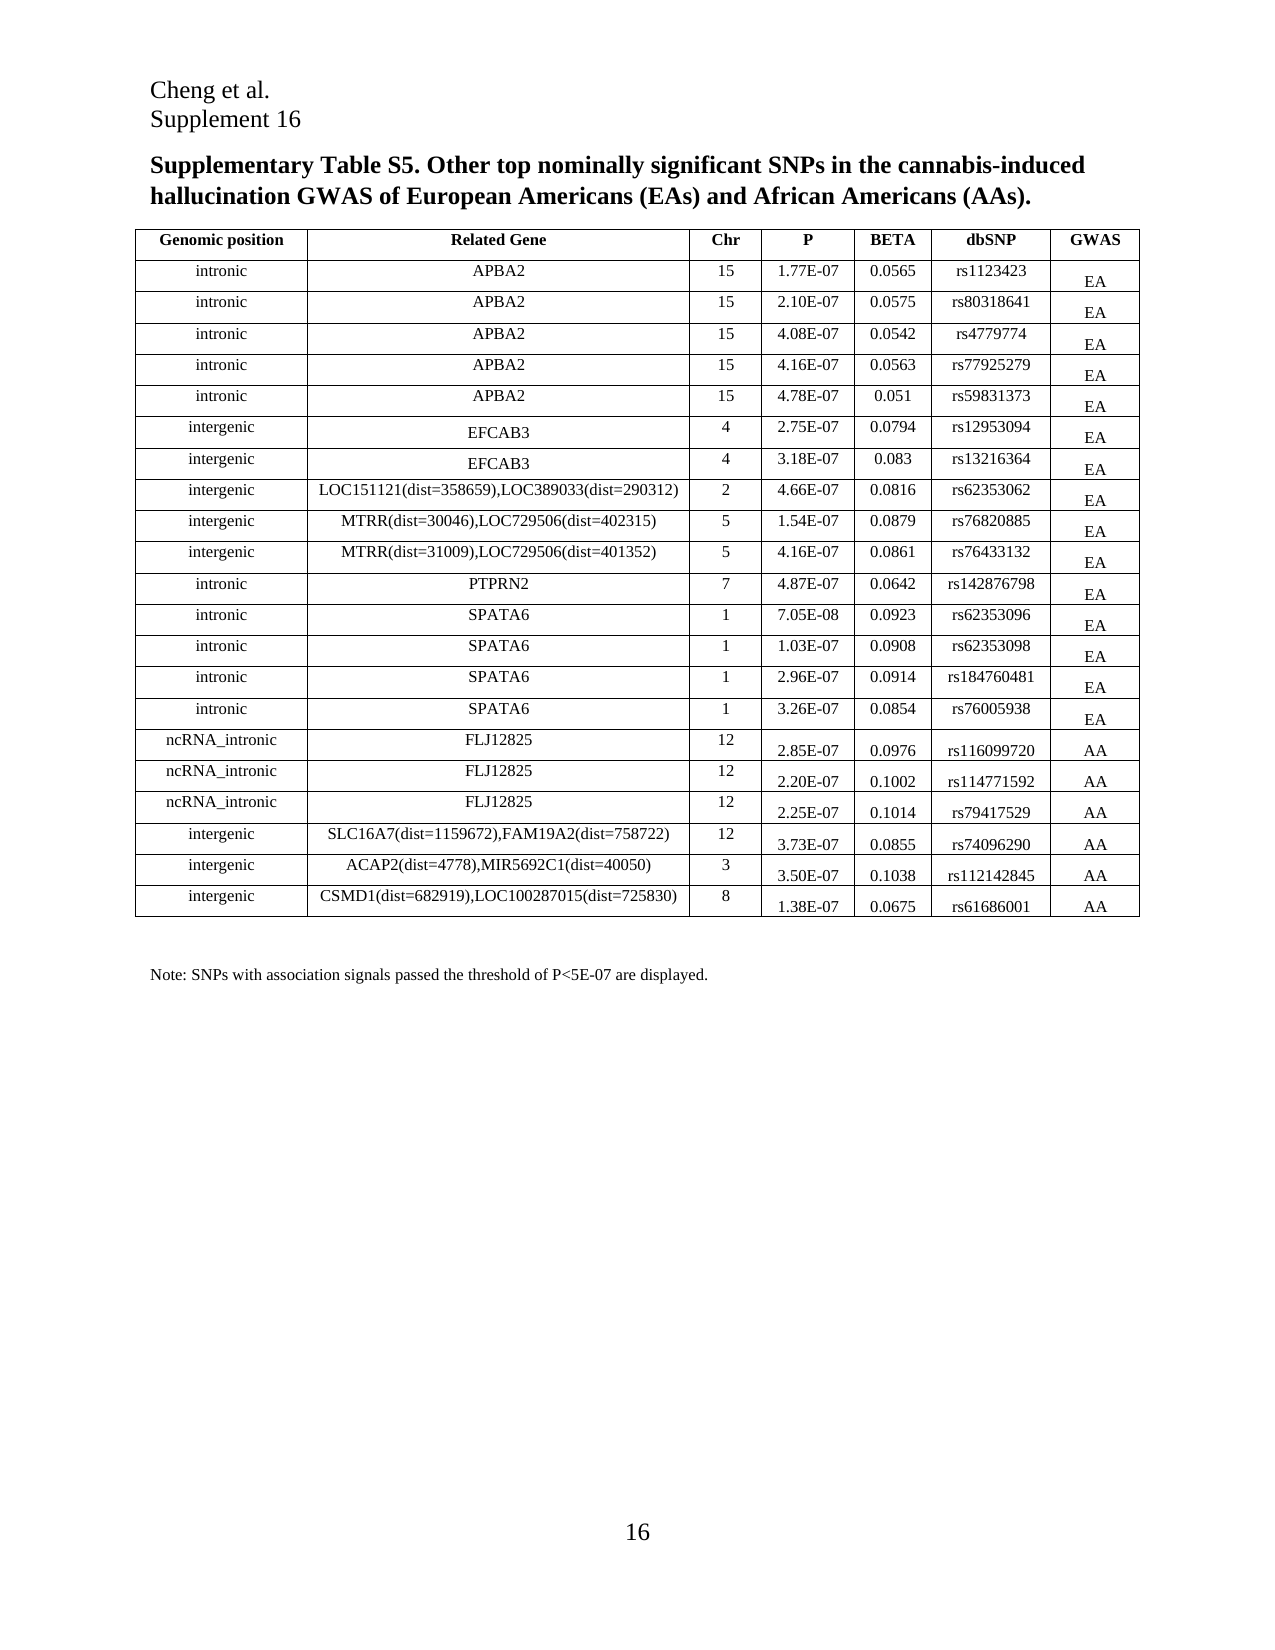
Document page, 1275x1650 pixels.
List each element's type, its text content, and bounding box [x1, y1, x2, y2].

table_cell rs13216364 [932, 449, 1050, 479]
table_cell SPATA6 [308, 667, 689, 697]
table_cell intronic [136, 636, 307, 666]
table_cell rs116099720 [932, 730, 1050, 760]
table_cell 2.96E-07 [762, 667, 854, 697]
table_cell AA [1051, 730, 1139, 760]
table_cell rs77925279 [932, 355, 1050, 385]
table_cell 0.0575 [855, 292, 931, 322]
table_cell 4.66E-07 [762, 480, 854, 510]
table_cell 0.1002 [855, 761, 931, 791]
table_cell rs184760481 [932, 667, 1050, 697]
table_cell rs59831373 [932, 386, 1050, 416]
table_cell APBA2 [308, 324, 689, 354]
table_cell 2.10E-07 [762, 292, 854, 322]
table_cell EA [1051, 574, 1139, 604]
table_cell rs112142845 [932, 855, 1050, 885]
table_cell rs76433132 [932, 542, 1050, 572]
text Supplementary Table S5. Other top nominally significant SNPs in the cannabis-induced hallucination GWAS of European Americans (EAs) and African Americans (AAs). [150, 150, 1125, 210]
table_cell 0.0794 [855, 417, 931, 447]
table_cell intronic [136, 574, 307, 604]
table_cell EFCAB3 [308, 417, 689, 447]
table_cell intergenic [136, 480, 307, 510]
table_cell PTPRN2 [308, 574, 689, 604]
table_cell intergenic [136, 855, 307, 885]
table_cell rs12953094 [932, 417, 1050, 447]
table_cell EA [1051, 261, 1139, 291]
table_cell 4 [690, 449, 761, 479]
table_cell rs79417529 [932, 792, 1050, 822]
table_cell 0.0879 [855, 511, 931, 541]
table_cell 5 [690, 542, 761, 572]
table_cell intronic [136, 605, 307, 635]
table_cell 3.18E-07 [762, 449, 854, 479]
table_cell 12 [690, 761, 761, 791]
table_cell AA [1051, 761, 1139, 791]
table_cell AA [1051, 824, 1139, 854]
table_cell AA [1051, 792, 1139, 822]
table_cell 3.26E-07 [762, 699, 854, 729]
table_cell 0.083 [855, 449, 931, 479]
table_cell rs62353096 [932, 605, 1050, 635]
table_cell intronic [136, 386, 307, 416]
table_cell APBA2 [308, 386, 689, 416]
table_cell APBA2 [308, 261, 689, 291]
table_cell EA [1051, 417, 1139, 447]
table_cell EA [1051, 699, 1139, 729]
table_cell 2.75E-07 [762, 417, 854, 447]
table_cell 1.54E-07 [762, 511, 854, 541]
table_cell 12 [690, 792, 761, 822]
table_cell 2.25E-07 [762, 792, 854, 822]
table_cell EA [1051, 605, 1139, 635]
table_cell 7.05E-08 [762, 605, 854, 635]
table_cell rs4779774 [932, 324, 1050, 354]
table_cell rs80318641 [932, 292, 1050, 322]
table_header Chr [690, 230, 761, 260]
table_cell intronic [136, 667, 307, 697]
table_cell rs62353062 [932, 480, 1050, 510]
table_header Related Gene [308, 230, 689, 260]
table_cell rs114771592 [932, 761, 1050, 791]
table_cell 0.0855 [855, 824, 931, 854]
table_cell 7 [690, 574, 761, 604]
table_cell 1 [690, 667, 761, 697]
table_cell 12 [690, 730, 761, 760]
table_cell 0.0976 [855, 730, 931, 760]
table_cell EA [1051, 449, 1139, 479]
text Note: SNPs with association signals passed the threshold of P<5E-07 are displayed. [150, 965, 1125, 984]
table_cell rs61686001 [932, 886, 1050, 916]
table_cell rs62353098 [932, 636, 1050, 666]
table_cell rs142876798 [932, 574, 1050, 604]
table_cell AA [1051, 855, 1139, 885]
table_cell 1 [690, 699, 761, 729]
table_cell 0.0861 [855, 542, 931, 572]
table_cell rs76005938 [932, 699, 1050, 729]
table_cell CSMD1(dist=682919),LOC100287015(dist=725830) [308, 886, 689, 916]
table_cell ACAP2(dist=4778),MIR5692C1(dist=40050) [308, 855, 689, 885]
table_cell 1 [690, 636, 761, 666]
table_cell 0.1038 [855, 855, 931, 885]
table_cell SPATA6 [308, 699, 689, 729]
table_header GWAS [1051, 230, 1139, 260]
table_cell 3.73E-07 [762, 824, 854, 854]
table_cell ncRNA_intronic [136, 761, 307, 791]
table_cell 2 [690, 480, 761, 510]
table_header dbSNP [932, 230, 1050, 260]
table_cell ncRNA_intronic [136, 730, 307, 760]
table_cell intergenic [136, 511, 307, 541]
table_cell intergenic [136, 886, 307, 916]
table_cell 0.0923 [855, 605, 931, 635]
table_cell EA [1051, 292, 1139, 322]
table_cell 8 [690, 886, 761, 916]
table_cell MTRR(dist=30046),LOC729506(dist=402315) [308, 511, 689, 541]
table_cell EA [1051, 480, 1139, 510]
table_cell ncRNA_intronic [136, 792, 307, 822]
table_cell 0.0642 [855, 574, 931, 604]
table_cell 3.50E-07 [762, 855, 854, 885]
table_cell 0.0816 [855, 480, 931, 510]
table_cell AA [1051, 886, 1139, 916]
table_cell 1.77E-07 [762, 261, 854, 291]
table_header BETA [855, 230, 931, 260]
table_cell 4.16E-07 [762, 542, 854, 572]
table_cell 1.03E-07 [762, 636, 854, 666]
table_cell 0.0854 [855, 699, 931, 729]
table_cell EA [1051, 386, 1139, 416]
table_cell EA [1051, 511, 1139, 541]
table_cell 0.0908 [855, 636, 931, 666]
table_cell 0.0565 [855, 261, 931, 291]
table_cell 2.20E-07 [762, 761, 854, 791]
table_cell 4.16E-07 [762, 355, 854, 385]
table_cell 15 [690, 324, 761, 354]
table_cell 15 [690, 355, 761, 385]
table_cell 0.0914 [855, 667, 931, 697]
table_cell 15 [690, 292, 761, 322]
table_cell intergenic [136, 824, 307, 854]
table_cell SLC16A7(dist=1159672),FAM19A2(dist=758722) [308, 824, 689, 854]
table_cell 15 [690, 386, 761, 416]
table_cell EA [1051, 667, 1139, 697]
table_cell LOC151121(dist=358659),LOC389033(dist=290312) [308, 480, 689, 510]
table_cell FLJ12825 [308, 761, 689, 791]
table_cell rs1123423 [932, 261, 1050, 291]
table_cell rs76820885 [932, 511, 1050, 541]
table_cell 15 [690, 261, 761, 291]
table_cell 0.0542 [855, 324, 931, 354]
table_cell EA [1051, 355, 1139, 385]
table_cell 0.0563 [855, 355, 931, 385]
table_cell 4.78E-07 [762, 386, 854, 416]
table_cell MTRR(dist=31009),LOC729506(dist=401352) [308, 542, 689, 572]
table_cell 12 [690, 824, 761, 854]
table_cell 3 [690, 855, 761, 885]
table_header P [762, 230, 854, 260]
table_cell 0.0675 [855, 886, 931, 916]
table_cell intronic [136, 261, 307, 291]
table_cell intergenic [136, 449, 307, 479]
table_cell 4 [690, 417, 761, 447]
table_cell EA [1051, 324, 1139, 354]
table_cell APBA2 [308, 292, 689, 322]
table_header Genomic position [136, 230, 307, 260]
table_cell rs74096290 [932, 824, 1050, 854]
table_cell EA [1051, 542, 1139, 572]
table_cell FLJ12825 [308, 730, 689, 760]
table_cell intergenic [136, 542, 307, 572]
table_cell FLJ12825 [308, 792, 689, 822]
table_cell intronic [136, 324, 307, 354]
table_cell EFCAB3 [308, 449, 689, 479]
table_cell 1.38E-07 [762, 886, 854, 916]
table_cell intronic [136, 699, 307, 729]
table_cell EA [1051, 636, 1139, 666]
table_cell intergenic [136, 417, 307, 447]
table_cell SPATA6 [308, 636, 689, 666]
table_cell 4.87E-07 [762, 574, 854, 604]
table_cell intronic [136, 292, 307, 322]
table_cell 0.1014 [855, 792, 931, 822]
table_cell 5 [690, 511, 761, 541]
table_cell intronic [136, 355, 307, 385]
table_cell 0.051 [855, 386, 931, 416]
table_cell SPATA6 [308, 605, 689, 635]
table_cell 4.08E-07 [762, 324, 854, 354]
table_cell 2.85E-07 [762, 730, 854, 760]
table_cell APBA2 [308, 355, 689, 385]
table_cell 1 [690, 605, 761, 635]
